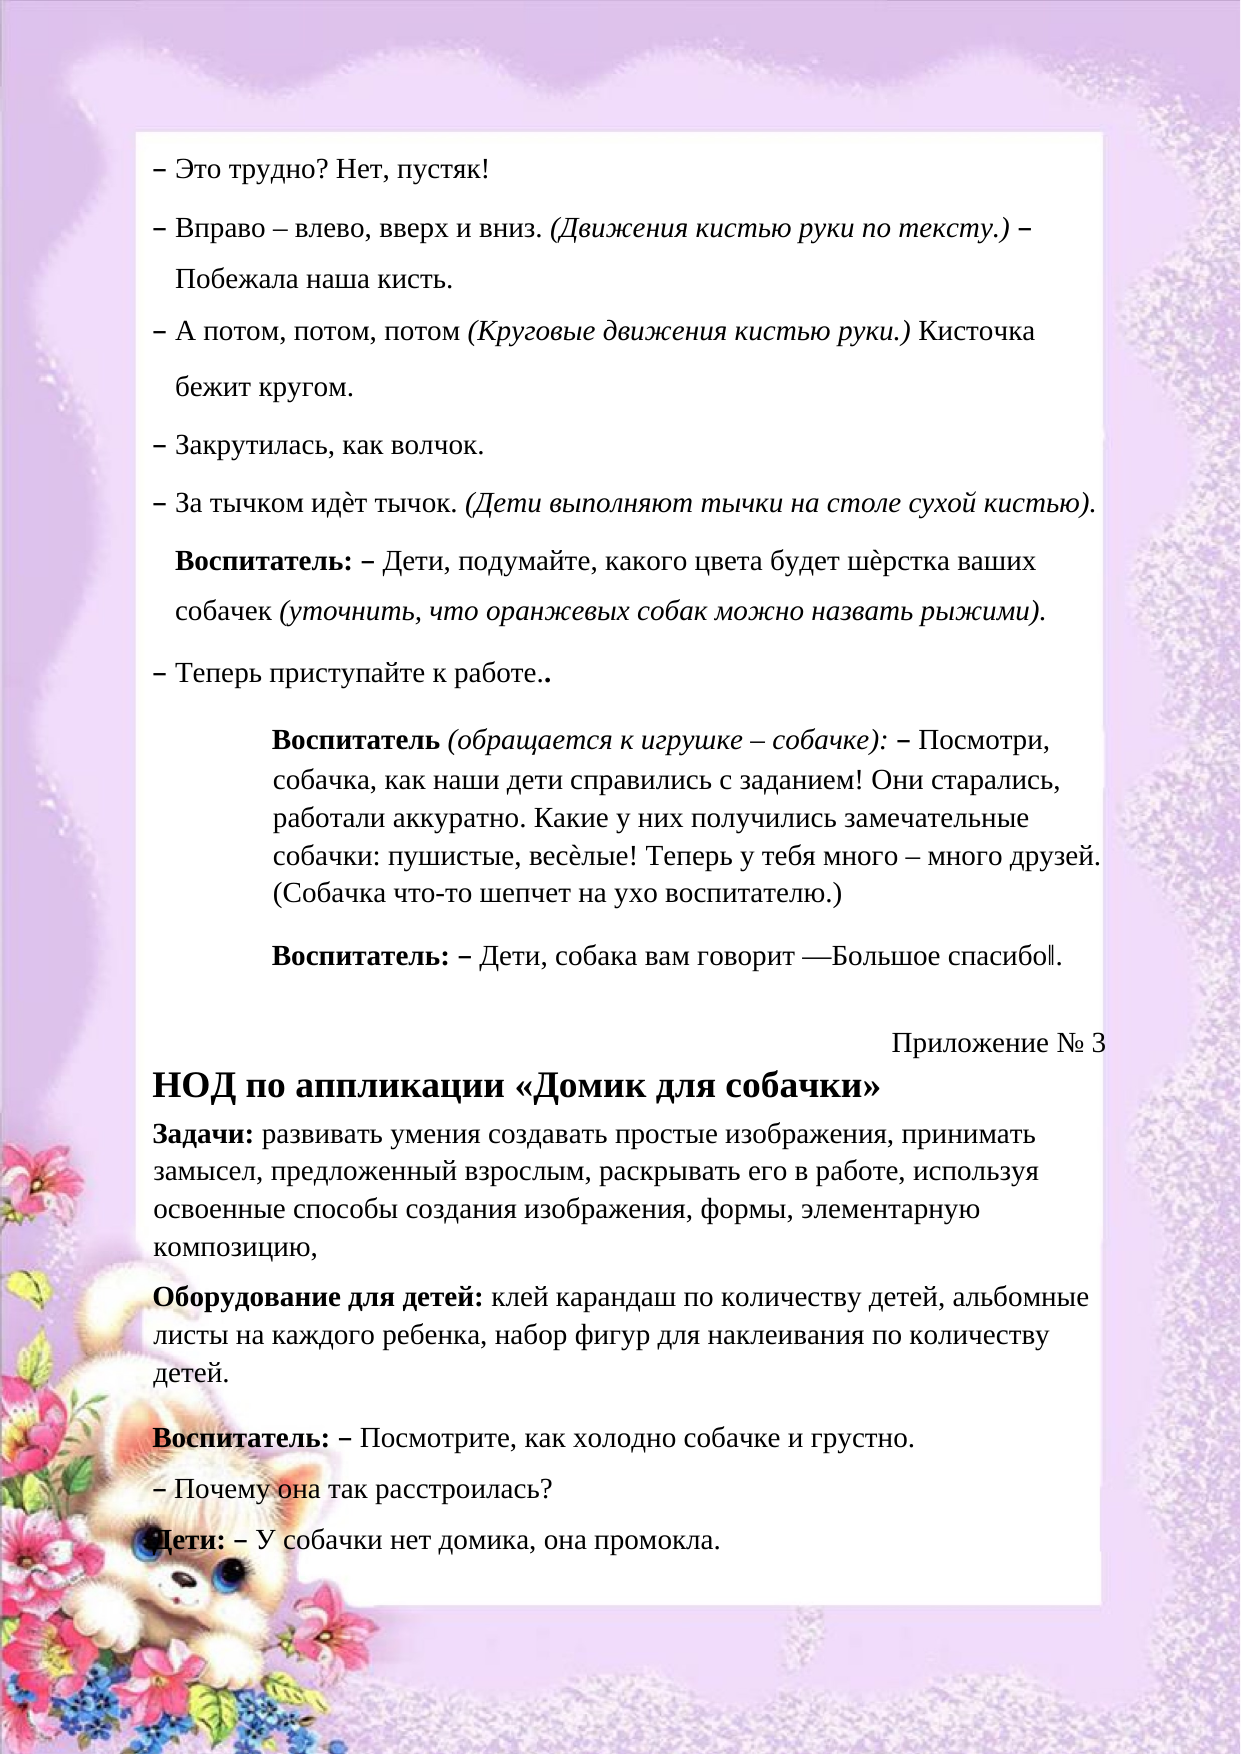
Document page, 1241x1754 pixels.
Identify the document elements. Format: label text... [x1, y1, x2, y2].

text Задачи: развивать умения создавать простые изображения, принимать замысел, предложенный взрослым, раскрывать его в работе, используя освоенные способы создания изображения, формы, элементарную композицию, [152, 1116, 1108, 1263]
text – Почему она так расстроилась? [152, 1467, 1108, 1507]
list За тычком идѐт тычок. (Дети выполняют тычки на столе сухой кистью). Воспитатель: – Дети, подумайте, какого цвета будет шѐрстка ваших собачек (уточнить, что оранжевых собак можно назвать рыжими). [152, 482, 1108, 627]
list Вправо – влево, вверх и вниз. (Движения кистью руки по тексту.) – Побежала наша кисть. [152, 207, 1108, 294]
text Дети: – У собачки нет домика, она промокла. [152, 1518, 1108, 1558]
picture [0, 0, 1241, 1754]
list Закрутилась, как волчок. [152, 423, 1108, 463]
text Приложение № 3 НОД по аппликации «Домик для собачки» [152, 1026, 1126, 1106]
text Воспитатель: – Посмотрите, как холодно собачке и грустно. [152, 1416, 1108, 1456]
text Воспитатель: – Дети, собака вам говорит ―Большое спасибо‖. [272, 934, 1108, 973]
text Воспитатель (обращается к игрушке – собачке): – Посмотри, собачка, как наши дети справились с заданием! Они старались, работали аккуратно. Какие у них получились замечательные собачки: пушистые, весѐлые! Теперь у тебя много – много друзей. (Собачка что-то шепчет на ухо воспитателю.) [272, 718, 1108, 909]
list А потом, потом, потом (Круговые движения кистью руки.) Кисточка бежит кругом. [152, 310, 1108, 403]
list Теперь приступайте к работе.. [152, 651, 1108, 691]
text Оборудование для детей: клей карандаш по количеству детей, альбомные листы на каждого ребенка, набор фигур для наклеивания по количеству детей. [152, 1279, 1108, 1388]
list Это трудно? Нет, пустяк! [152, 148, 1108, 187]
